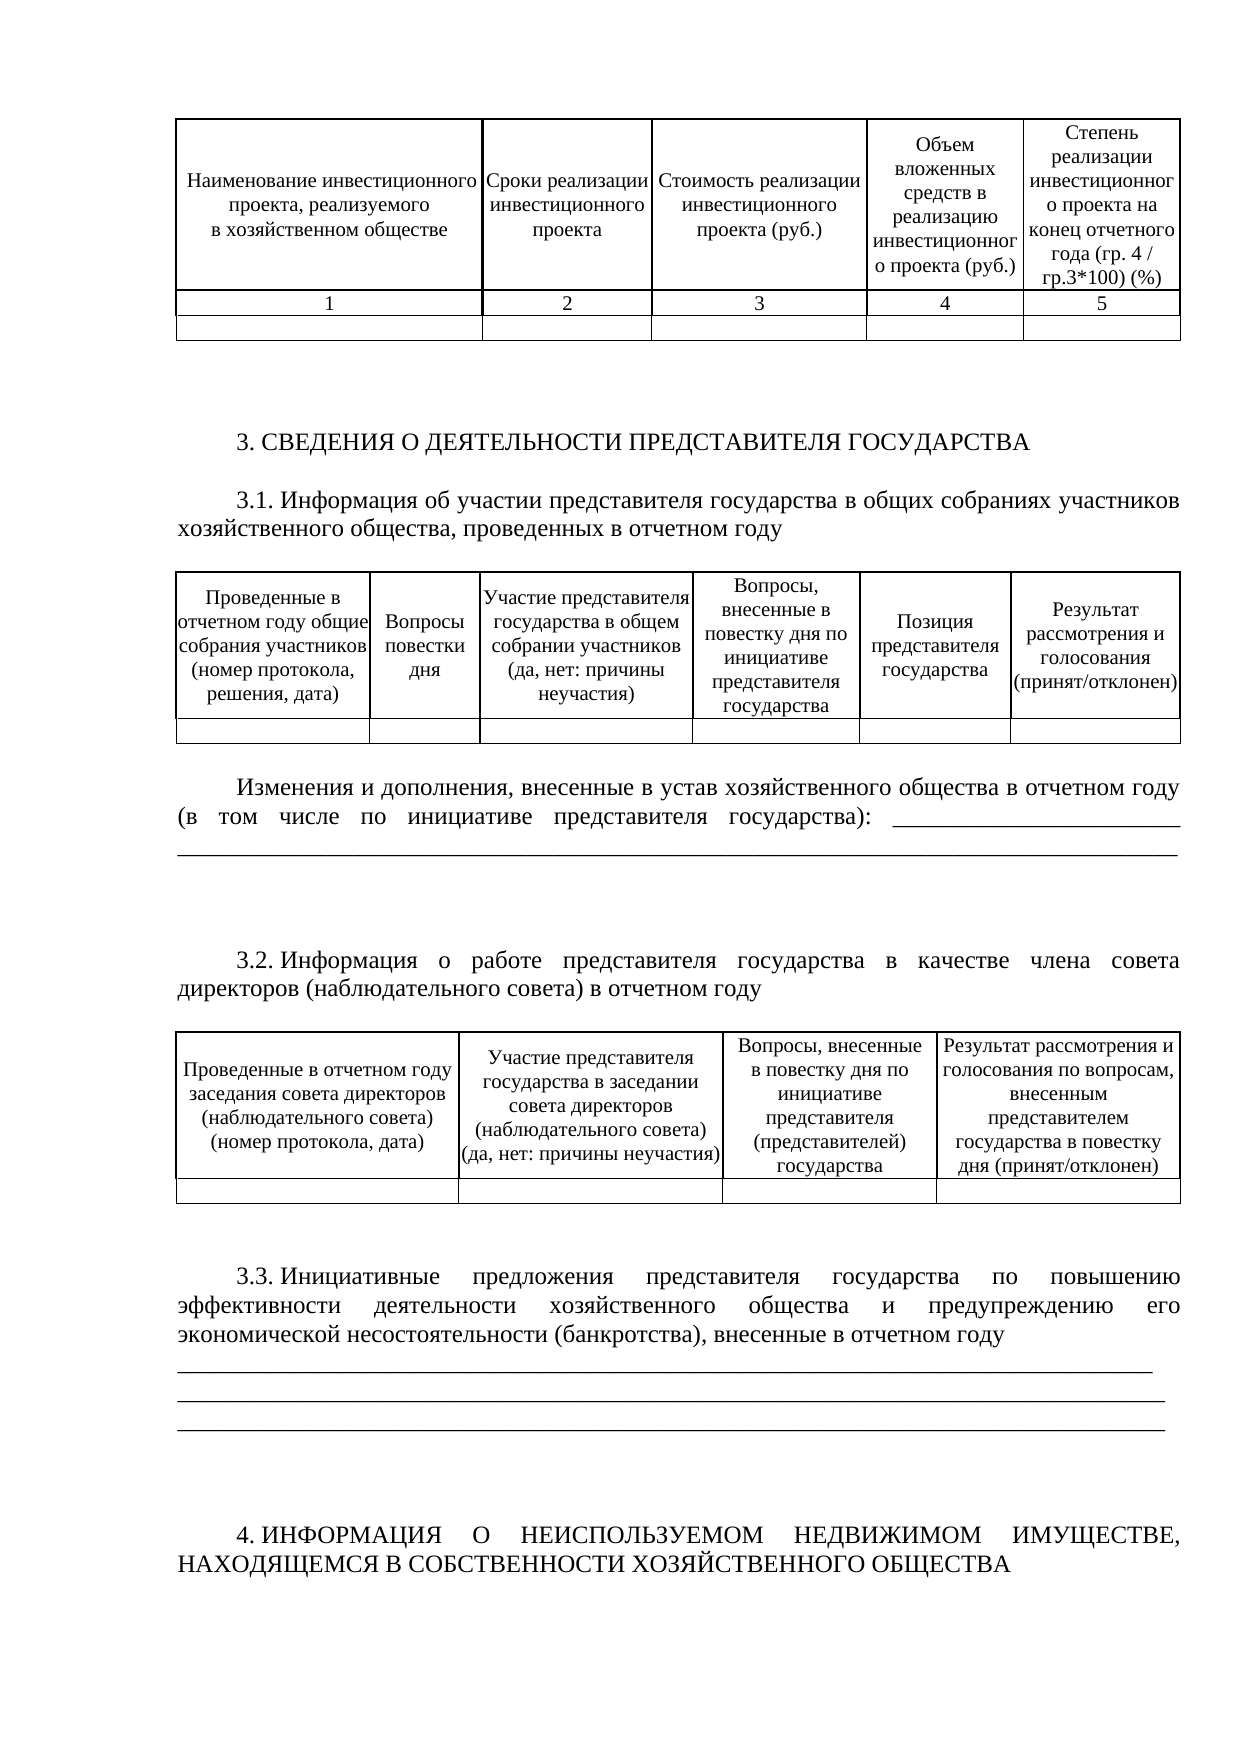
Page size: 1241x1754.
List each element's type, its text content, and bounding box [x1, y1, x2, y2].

table_header Результат рассмотрения и голосования по вопросам, внесенным представителем государства в повестку дня (принят/отклонен) [938, 1033, 1179, 1177]
table_cell 3 [653, 291, 866, 315]
table_cell [177, 719, 369, 742]
text _______________________________________________________________________________ [177, 1405, 1181, 1434]
table_cell [1024, 316, 1180, 340]
table_cell 1 [177, 291, 481, 315]
table_header Проведенные в отчетном году заседания совета директоров (наблюдательного совета) (номер протокола, дата) [177, 1033, 458, 1177]
table_cell 4 [868, 291, 1023, 315]
table_cell [723, 1179, 936, 1203]
text 3.2. Информация о работе представителя государства в качестве члена совета директоров (наблюдательного совета) в отчетном году [177, 945, 1181, 1002]
table_cell [459, 1179, 722, 1203]
table_header Позиция представителя государства [861, 573, 1010, 717]
table_cell [937, 1179, 1180, 1203]
table_header Участие представителя государства в общем собрании участников (да, нет: причины неучастия) [481, 573, 692, 717]
table_cell [481, 719, 692, 742]
table_cell [860, 719, 1010, 742]
table_cell 5 [1024, 291, 1179, 315]
text 3.1. Информация об участии представителя государства в общих собраниях участников хозяйственного общества, проведенных в отчетном году [177, 485, 1181, 542]
table_header Результат рассмотрения и голосования (принят/отклонен) [1012, 573, 1179, 717]
table_cell [177, 1179, 458, 1203]
table_cell [370, 719, 479, 742]
table_header Сроки реализации инвестиционного проекта [484, 120, 651, 289]
table_header Степень реализации инвестиционного проекта на конец отчетного года (гр. 4 / гр.3*100) (%) [1024, 120, 1179, 289]
table_header Объем вложенных средств в реализацию инвестиционного проекта (руб.) [868, 120, 1023, 289]
table_header Проведенные в отчетном году общие собрания участников (номер протокола, решения, дата) [177, 573, 369, 717]
table_cell 2 [484, 291, 651, 315]
text 3.3. Инициативные предложения представителя государства по повышению эффективности деятельности хозяйственного общества и предупреждению его экономической несостоятельности (банкротства), внесенные в отчетном году [177, 1261, 1181, 1347]
text Изменения и дополнения, внесенные в устав хозяйственного общества в отчетном году (в том числе по инициативе представителя государства): _______________________ ________________________________________________________________________________ [177, 772, 1181, 858]
table_header Стоимость реализации инвестиционного проекта (руб.) [653, 120, 866, 289]
table_header Вопросы повестки дня [371, 573, 479, 717]
text ______________________________________________________________________________ [177, 1347, 1181, 1376]
table_cell [177, 316, 482, 340]
table_header Наименование инвестиционного проекта, реализуемого в хозяйственном обществе [177, 120, 481, 289]
table_cell [652, 316, 866, 340]
text 4. ИНФОРМАЦИЯ О НЕИСПОЛЬЗУЕМОМ НЕДВИЖИМОМ ИМУЩЕСТВЕ, НАХОДЯЩЕМСЯ В СОБСТВЕННОСТИ ХОЗЯЙСТВЕННОГО ОБЩЕСТВА [177, 1520, 1181, 1577]
table_header Вопросы, внесенные в повестку дня по инициативе представителя государства [694, 573, 859, 717]
table_header Вопросы, внесенные в повестку дня по инициативе представителя (представителей) государства [724, 1033, 936, 1177]
table_cell [483, 316, 651, 340]
table_header Участие представителя государства в заседании совета директоров (наблюдательного совета) (да, нет: причины неучастия) [460, 1033, 722, 1177]
table_cell [867, 316, 1023, 340]
table_cell [1011, 719, 1180, 742]
text _______________________________________________________________________________ [177, 1376, 1181, 1405]
text 3. СВЕДЕНИЯ О ДЕЯТЕЛЬНОСТИ ПРЕДСТАВИТЕЛЯ ГОСУДАРСТВА [177, 427, 1181, 456]
table_cell [693, 719, 859, 742]
